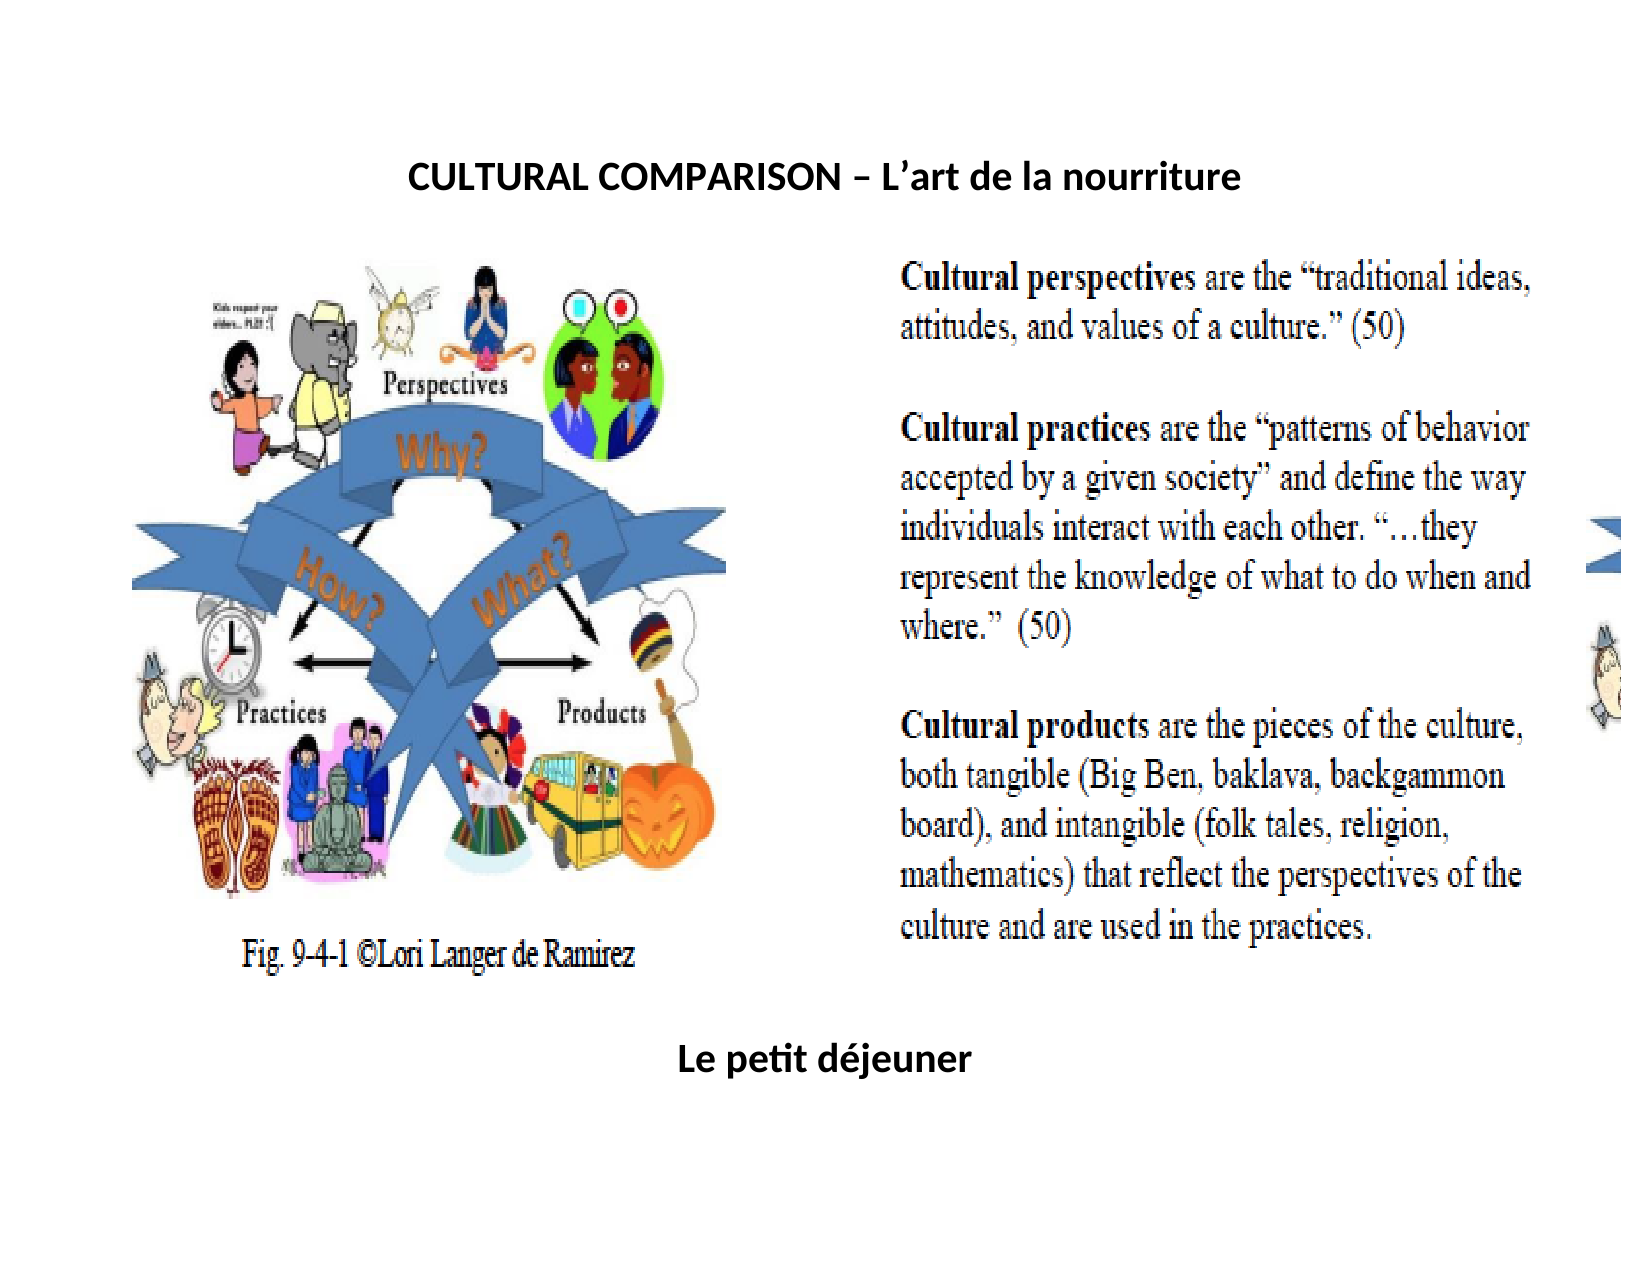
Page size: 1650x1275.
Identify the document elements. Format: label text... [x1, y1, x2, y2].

text CULTURAL COMPARISON – L’art de la nourriture [150, 150, 1500, 201]
text Le petit déjeuner [150, 996, 1500, 1083]
picture [102, 225, 1621, 996]
